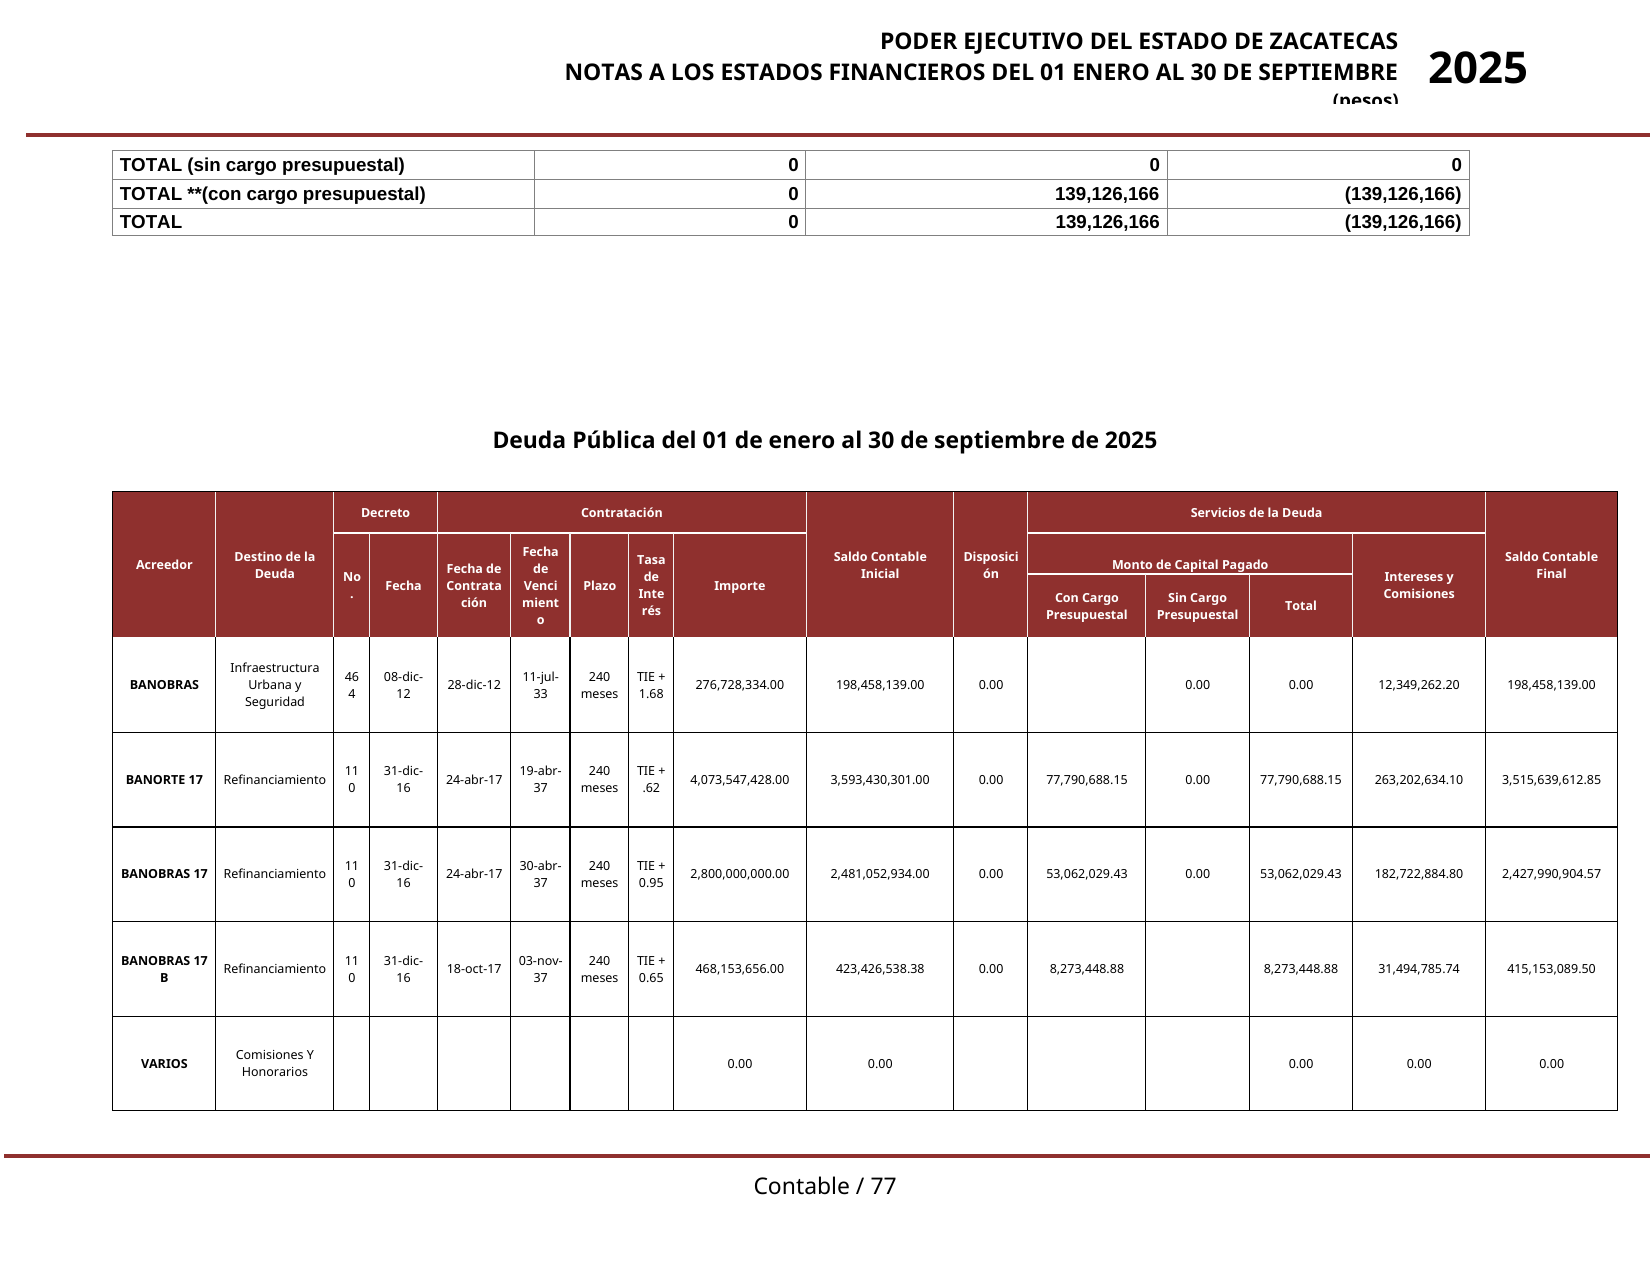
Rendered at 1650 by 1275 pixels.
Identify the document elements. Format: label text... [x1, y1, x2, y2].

table_cell 0.00 [1146, 733, 1249, 826]
table_cell 11-jul-33 [511, 638, 569, 732]
table_cell [1028, 1017, 1145, 1110]
table_cell 468,153,656.00 [674, 922, 806, 1016]
table_cell [1028, 637, 1145, 732]
table_cell 53,062,029.43 [1250, 828, 1352, 921]
table_cell 8,273,448.88 [1250, 922, 1352, 1016]
table_cell 24-abr-17 [438, 828, 510, 921]
table_cell Refinanciamiento [216, 733, 333, 826]
table_cell 0.00 [674, 1017, 806, 1110]
table_cell 263,202,634.10 [1353, 733, 1485, 826]
table_cell Comisiones Y Honorarios [216, 1017, 333, 1110]
table_cell 2,427,990,904.57 [1486, 828, 1617, 921]
table_cell 0.00 [1250, 637, 1352, 732]
table_header Saldo Contable Final [1486, 492, 1617, 637]
table_cell 0.00 [954, 733, 1027, 826]
table_header Acreedor [113, 492, 215, 637]
table_cell 0.00 [1146, 637, 1249, 732]
table_cell [629, 1017, 673, 1110]
table_cell 03-nov-37 [511, 922, 569, 1016]
table_cell 0.00 [1250, 1017, 1352, 1110]
table_cell BANOBRAS 17 [113, 828, 215, 921]
table_cell 240 meses [571, 733, 628, 826]
table_cell 0.00 [1353, 1017, 1485, 1110]
table_cell BANOBRAS 17 B [113, 922, 215, 1016]
table_cell No. [334, 534, 369, 637]
table_cell 0.00 [1486, 1017, 1617, 1110]
table_cell Fecha [370, 534, 437, 637]
table_cell BANOBRAS [113, 638, 215, 732]
table_cell (139,126,166) [1168, 209, 1469, 235]
table_cell 31-dic-16 [370, 922, 437, 1016]
table_cell VARIOS [113, 1017, 215, 1110]
table_cell Monto de Capital Pagado [1028, 534, 1352, 573]
table_cell TIE + 0.65 [629, 922, 673, 1016]
table_cell 0 [535, 209, 805, 235]
table_cell 18-oct-17 [438, 922, 510, 1016]
table_cell 240 meses [571, 638, 628, 732]
table_cell [954, 1017, 1027, 1110]
table_cell [334, 1017, 369, 1110]
table_cell 24-abr-17 [438, 733, 510, 826]
table_cell BANORTE 17 [113, 733, 215, 826]
table_header Servicios de la Deuda [1028, 492, 1485, 532]
table_cell 0.00 [807, 1017, 953, 1110]
table_cell 31-dic-16 [370, 828, 437, 921]
table_cell 240 meses [571, 922, 628, 1016]
table_cell 31-dic-16 [370, 733, 437, 826]
table_cell [438, 1017, 510, 1110]
table_header Decreto [334, 492, 437, 532]
table_cell Con Cargo Presupuestal [1028, 575, 1145, 637]
table_cell 12,349,262.20 [1353, 638, 1485, 732]
table_header Contratación [438, 492, 806, 532]
table_cell TOTAL (sin cargo presupuestal) [113, 151, 534, 179]
table_cell 3,593,430,301.00 [807, 733, 953, 826]
table_cell 110 [334, 733, 369, 826]
table_cell 53,062,029.43 [1028, 828, 1145, 921]
table_cell Importe [674, 534, 806, 637]
table_cell 110 [334, 922, 369, 1016]
table_cell [1146, 1017, 1249, 1110]
table_cell 0.00 [1146, 828, 1249, 921]
table_cell 0.00 [954, 922, 1027, 1016]
table_cell 0 [806, 151, 1167, 179]
table_cell 415,153,089.50 [1486, 922, 1617, 1016]
table_cell 30-abr-37 [511, 828, 569, 921]
table_cell 2,800,000,000.00 [674, 828, 806, 921]
table_cell Tasa de Interés [629, 534, 673, 637]
table_cell 464 [334, 638, 369, 732]
text Deuda Pública del 01 de enero al 30 de septiembre de 2025 [112, 424, 1538, 455]
table_cell TIE + 1.68 [629, 638, 673, 732]
table_cell Plazo [571, 534, 628, 637]
table_cell Refinanciamiento [216, 828, 333, 921]
table_cell Intereses y Comisiones [1353, 534, 1485, 637]
table_cell 8,273,448.88 [1028, 922, 1145, 1016]
table_cell 0.00 [954, 828, 1027, 921]
table_cell 0 [535, 151, 805, 179]
table_cell Fecha de Contratación [438, 534, 510, 637]
table_cell 198,458,139.00 [807, 638, 953, 732]
table_cell TIE + .62 [629, 733, 673, 826]
table_cell Infraestructura Urbana y Seguridad [216, 638, 333, 732]
table_cell (139,126,166) [1168, 180, 1469, 208]
table_cell [1146, 922, 1249, 1016]
table_cell 198,458,139.00 [1486, 638, 1617, 732]
table_cell 139,126,166 [806, 209, 1167, 235]
table_cell 276,728,334.00 [674, 638, 806, 732]
table_cell 08-dic-12 [370, 638, 437, 732]
table_cell 19-abr-37 [511, 733, 569, 826]
table_header Disposición [954, 492, 1027, 637]
table_cell 0 [535, 180, 805, 208]
table_cell [370, 1017, 437, 1110]
table_cell Refinanciamiento [216, 922, 333, 1016]
table_cell 77,790,688.15 [1250, 733, 1352, 826]
table_cell 2,481,052,934.00 [807, 828, 953, 921]
table_cell TIE + 0.95 [629, 828, 673, 921]
table_cell TOTAL **(con cargo presupuestal) [113, 180, 534, 208]
table_cell 31,494,785.74 [1353, 922, 1485, 1016]
table_cell [511, 1017, 569, 1110]
table_cell Total [1250, 575, 1352, 637]
table_cell 139,126,166 [806, 180, 1167, 208]
table_cell [571, 1017, 628, 1110]
table_cell Fecha de Vencimiento [511, 534, 569, 637]
table_cell 182,722,884.80 [1353, 828, 1485, 921]
table_cell 0.00 [954, 638, 1027, 732]
table_header Destino de la Deuda [216, 492, 333, 637]
table_cell TOTAL [113, 209, 534, 235]
table_cell 240 meses [571, 828, 628, 921]
table_header Saldo Contable Inicial [807, 492, 953, 637]
table_cell 0 [1168, 151, 1469, 179]
table_cell 4,073,547,428.00 [674, 733, 806, 826]
table_cell 423,426,538.38 [807, 922, 953, 1016]
table_cell 28-dic-12 [438, 638, 510, 732]
table_cell 3,515,639,612.85 [1486, 733, 1617, 826]
table_cell 77,790,688.15 [1028, 733, 1145, 826]
table_cell 110 [334, 828, 369, 921]
table_cell Sin Cargo Presupuestal [1146, 575, 1249, 637]
